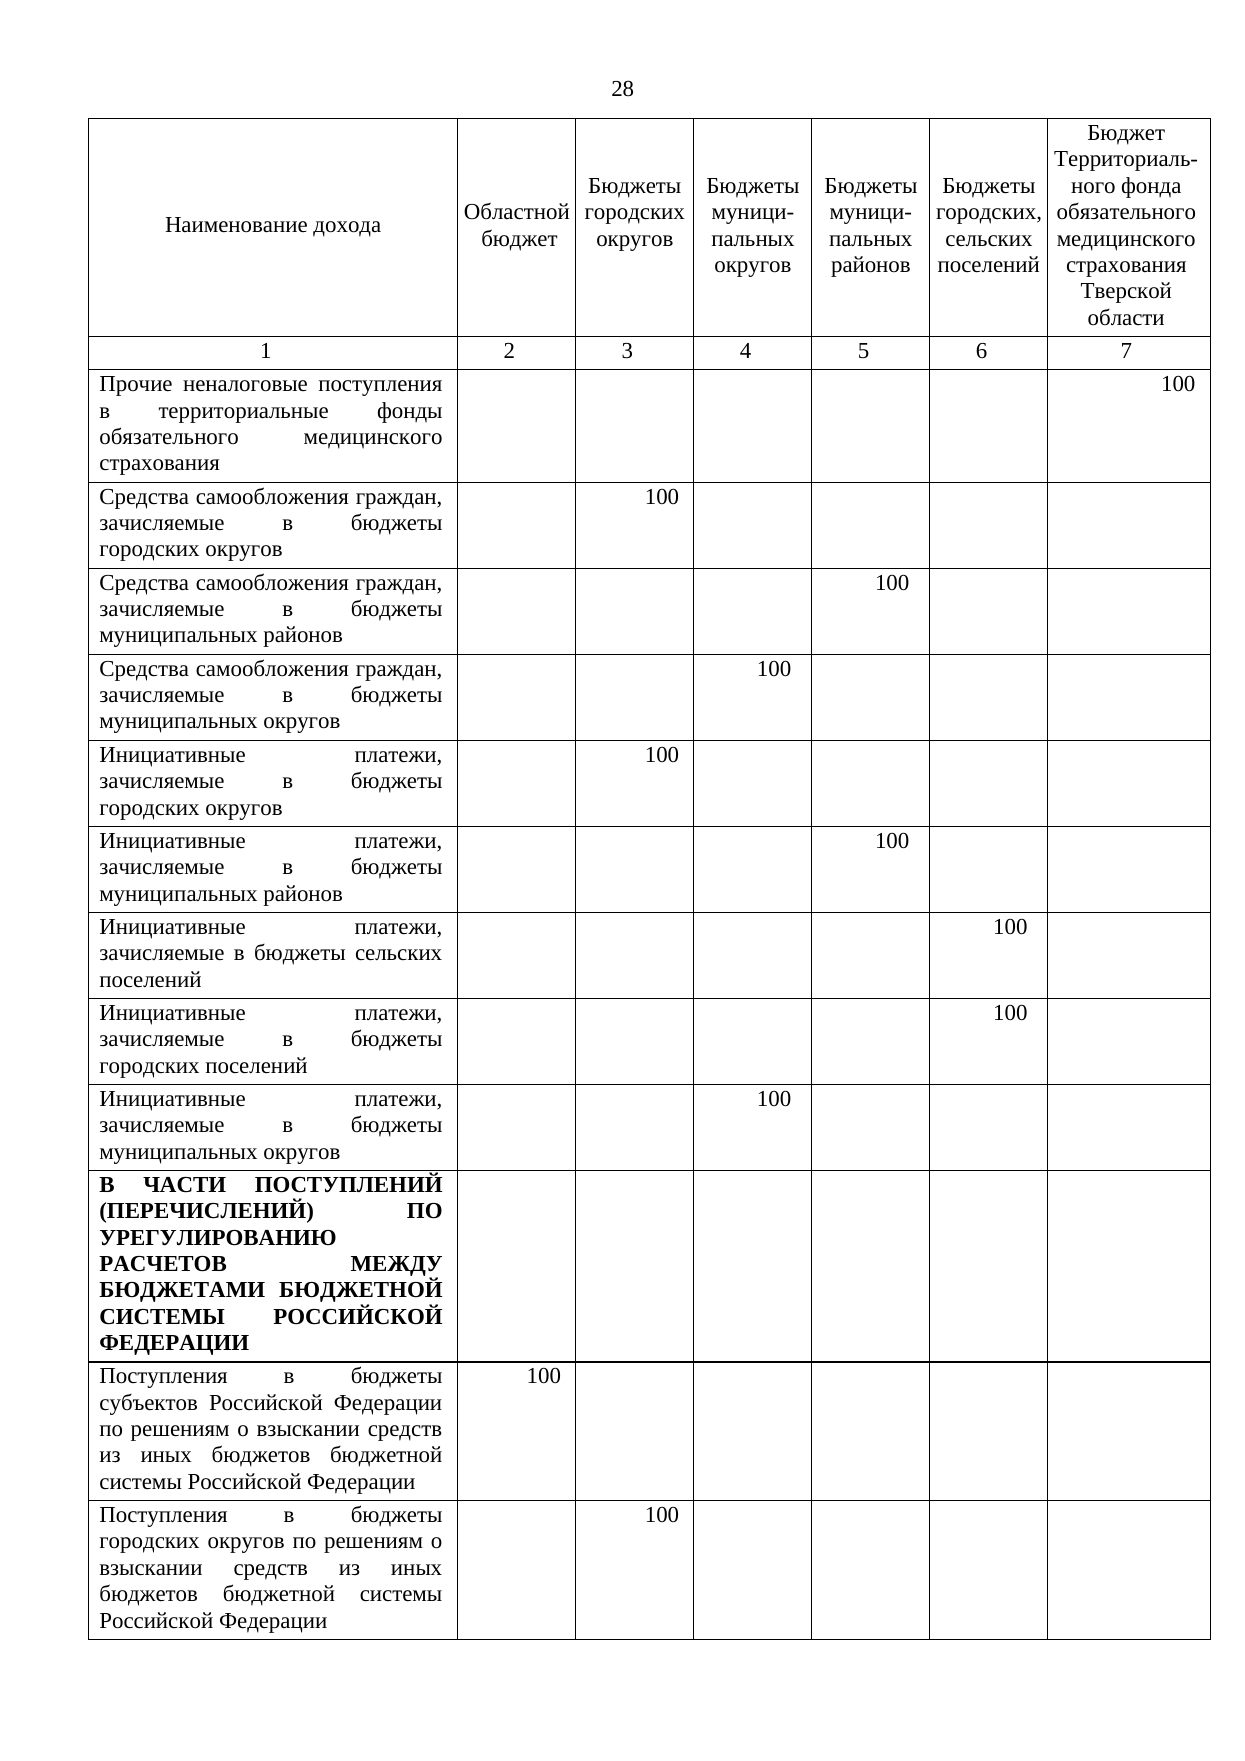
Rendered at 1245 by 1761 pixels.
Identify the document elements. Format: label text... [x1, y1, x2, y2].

table_cell [812, 483, 929, 568]
table_cell 100 [812, 827, 929, 912]
table_cell Инициативные платежи, зачисляемые в бюджеты сельских поселений [89, 913, 457, 998]
table_cell [458, 913, 575, 998]
table_cell [812, 370, 929, 482]
table_cell 6 [930, 337, 1047, 369]
table_cell [930, 483, 1047, 568]
table_cell [694, 1501, 811, 1639]
table_header Наименование дохода [89, 119, 457, 336]
table_cell 7 [1048, 337, 1210, 369]
table_cell [694, 1171, 811, 1361]
table_cell [458, 1501, 575, 1639]
table_header Бюджеты муници-пальных районов [812, 119, 929, 336]
table_cell В ЧАСТИ ПОСТУПЛЕНИЙ (ПЕРЕЧИСЛЕНИЙ) ПО УРЕГУЛИРОВАНИЮ РАСЧЕТОВ МЕЖДУ БЮДЖЕТАМИ БЮДЖЕТНОЙ СИСТЕМЫ РОССИЙСКОЙ ФЕДЕРАЦИИ [89, 1171, 457, 1361]
table_cell 100 [576, 483, 693, 568]
table_cell Поступления в бюджеты субъектов Российской Федерации по решениям о взыскании средств из иных бюджетов бюджетной системы Российской Федерации [89, 1363, 457, 1500]
table_cell [930, 1085, 1047, 1170]
table_cell [694, 741, 811, 826]
table_cell 100 [930, 913, 1047, 998]
table_header Бюджет Территориаль- ного фонда обязательного медицинского страхования Тверской области [1048, 119, 1210, 336]
table_header Областной бюджет [458, 119, 575, 336]
table_cell [576, 1085, 693, 1170]
table_cell [576, 1171, 693, 1361]
table_cell [694, 569, 811, 654]
table_cell [694, 1363, 811, 1500]
table_cell [458, 483, 575, 568]
table_cell [812, 1085, 929, 1170]
table_cell [458, 741, 575, 826]
table_cell [694, 999, 811, 1084]
table_cell 100 [812, 569, 929, 654]
table_cell [1048, 999, 1210, 1084]
table_cell Инициативные платежи, зачисляемые в бюджеты городских поселений [89, 999, 457, 1084]
table_cell [694, 483, 811, 568]
table_header Бюджеты городских, сельских поселений [930, 119, 1047, 336]
table_cell [1048, 1501, 1210, 1639]
table_cell [930, 569, 1047, 654]
table_cell [1048, 483, 1210, 568]
table_cell [1048, 1363, 1210, 1500]
table_cell Инициативные платежи, зачисляемые в бюджеты муниципальных районов [89, 827, 457, 912]
table_cell Средства самообложения граждан, зачисляемые в бюджеты городских округов [89, 483, 457, 568]
table_cell [930, 1501, 1047, 1639]
table_cell [458, 1085, 575, 1170]
table_cell [694, 370, 811, 482]
table_cell [1048, 741, 1210, 826]
table_cell [812, 1501, 929, 1639]
table_cell [812, 741, 929, 826]
table_cell [576, 913, 693, 998]
table_cell [576, 569, 693, 654]
table_cell [930, 1363, 1047, 1500]
table_cell [812, 1363, 929, 1500]
table_cell [458, 370, 575, 482]
table_cell [812, 999, 929, 1084]
table_cell [694, 827, 811, 912]
table_cell [1048, 827, 1210, 912]
table_cell Инициативные платежи, зачисляемые в бюджеты муниципальных округов [89, 1085, 457, 1170]
table_cell 5 [812, 337, 929, 369]
table_cell 1 [89, 337, 457, 369]
table_cell [1048, 913, 1210, 998]
table_cell 100 [576, 1501, 693, 1639]
table_cell [458, 1171, 575, 1361]
table_cell [1048, 1171, 1210, 1361]
table_cell 100 [694, 1085, 811, 1170]
table_cell [1048, 569, 1210, 654]
table_cell [576, 1363, 693, 1500]
table_header Бюджеты муници-пальных округов [694, 119, 811, 336]
table_cell [930, 370, 1047, 482]
table_cell [812, 1171, 929, 1361]
table_cell [576, 827, 693, 912]
table_cell [1048, 655, 1210, 740]
table_cell [458, 569, 575, 654]
table_cell [930, 655, 1047, 740]
table_cell [576, 999, 693, 1084]
table_cell [458, 999, 575, 1084]
table_cell 100 [1048, 370, 1210, 482]
table_header Бюджеты городских округов [576, 119, 693, 336]
table_cell [458, 827, 575, 912]
table_cell Инициативные платежи, зачисляемые в бюджеты городских округов [89, 741, 457, 826]
table_cell Средства самообложения граждан, зачисляемые в бюджеты муниципальных районов [89, 569, 457, 654]
table_cell 100 [930, 999, 1047, 1084]
table_cell [576, 655, 693, 740]
table_cell [694, 913, 811, 998]
table_cell Прочие неналоговые поступления в территориальные фонды обязательного медицинского страхования [89, 370, 457, 482]
table_cell 100 [458, 1363, 575, 1500]
table_cell 100 [576, 741, 693, 826]
table_cell [812, 655, 929, 740]
table_cell [1048, 1085, 1210, 1170]
table_cell [930, 827, 1047, 912]
table_cell [576, 370, 693, 482]
table_cell Средства самообложения граждан, зачисляемые в бюджеты муниципальных округов [89, 655, 457, 740]
table_cell 4 [694, 337, 811, 369]
table_cell [812, 913, 929, 998]
table_cell [930, 1171, 1047, 1361]
table_cell Поступления в бюджеты городских округов по решениям о взыскании средств из иных бюджетов бюджетной системы Российской Федерации [89, 1501, 457, 1639]
table_cell [930, 741, 1047, 826]
table_cell 3 [576, 337, 693, 369]
table_cell [458, 655, 575, 740]
table_cell 2 [458, 337, 575, 369]
table_cell 100 [694, 655, 811, 740]
